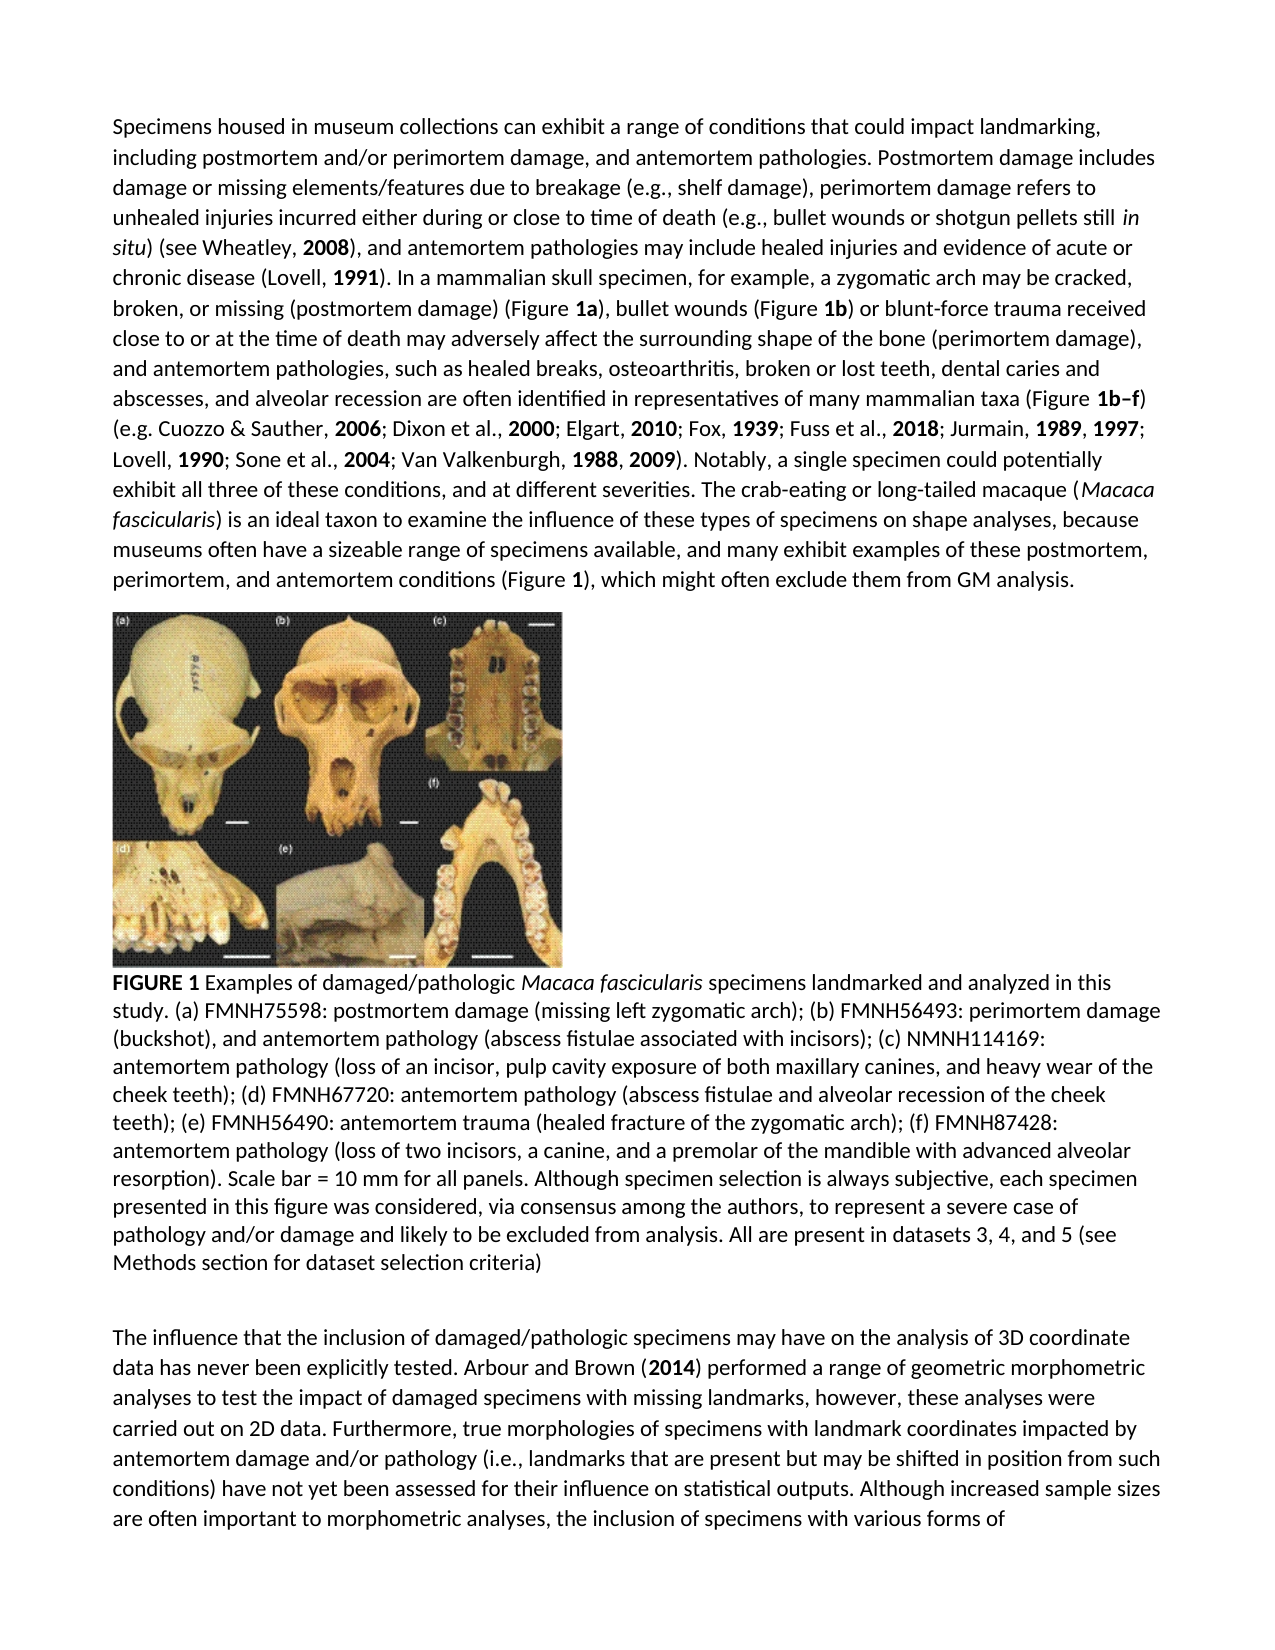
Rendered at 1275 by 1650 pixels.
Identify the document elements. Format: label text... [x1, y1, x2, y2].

text Specimens housed in museum collections can exhibit a range of conditions that could impact landmarking, including postmortem and/or perimortem damage, and antemortem pathologies. Postmortem damage includes damage or missing elements/features due to breakage (e.g., shelf damage), perimortem damage refers to unhealed injuries incurred either during or close to time of death (e.g., bullet wounds or shotgun pellets still in situ) (see Wheatley, 2008), and antemortem pathologies may include healed injuries and evidence of acute or chronic disease (Lovell, 1991). In a mammalian skull specimen, for example, a zygomatic arch may be cracked, broken, or missing (postmortem damage) (Figure 1a), bullet wounds (Figure 1b) or blunt-force trauma received close to or at the time of death may adversely affect the surrounding shape of the bone (perimortem damage), and antemortem pathologies, such as healed breaks, osteoarthritis, broken or lost teeth, dental caries and abscesses, and alveolar recession are often identified in representatives of many mammalian taxa (Figure 1b–f) (e.g. Cuozzo & Sauther, 2006; Dixon et al., 2000; Elgart, 2010; Fox, 1939; Fuss et al., 2018; Jurmain, 1989, 1997; Lovell, 1990; Sone et al., 2004; Van Valkenburgh, 1988, 2009). Notably, a single specimen could potentially exhibit all three of these conditions, and at different severities. The crab-eating or long-tailed macaque (Macaca fascicularis) is an ideal taxon to examine the influence of these types of specimens on shape analyses, because museums often have a sizeable range of specimens available, and many exhibit examples of these postmortem, perimortem, and antemortem conditions (Figure 1), which might often exclude them from GM analysis. [112, 112, 1162, 594]
picture [112, 612, 563, 968]
text FIGURE 1 Examples of damaged/pathologic Macaca fascicularis specimens landmarked and analyzed in this study. (a) FMNH75598: postmortem damage (missing left zygomatic arch); (b) FMNH56493: perimortem damage (buckshot), and antemortem pathology (abscess fistulae associated with incisors); (c) NMNH114169: antemortem pathology (loss of an incisor, pulp cavity exposure of both maxillary canines, and heavy wear of the cheek teeth); (d) FMNH67720: antemortem pathology (abscess fistulae and alveolar recession of the cheek teeth); (e) FMNH56490: antemortem trauma (healed fracture of the zygomatic arch); (f) FMNH87428: antemortem pathology (loss of two incisors, a canine, and a premolar of the mandible with advanced alveolar resorption). Scale bar = 10 mm for all panels. Although specimen selection is always subjective, each specimen presented in this figure was considered, via consensus among the authors, to represent a severe case of pathology and/or damage and likely to be excluded from analysis. All are present in datasets 3, 4, and 5 (see Methods section for dataset selection criteria) [112, 968, 1162, 1276]
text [112, 1323, 1162, 1532]
